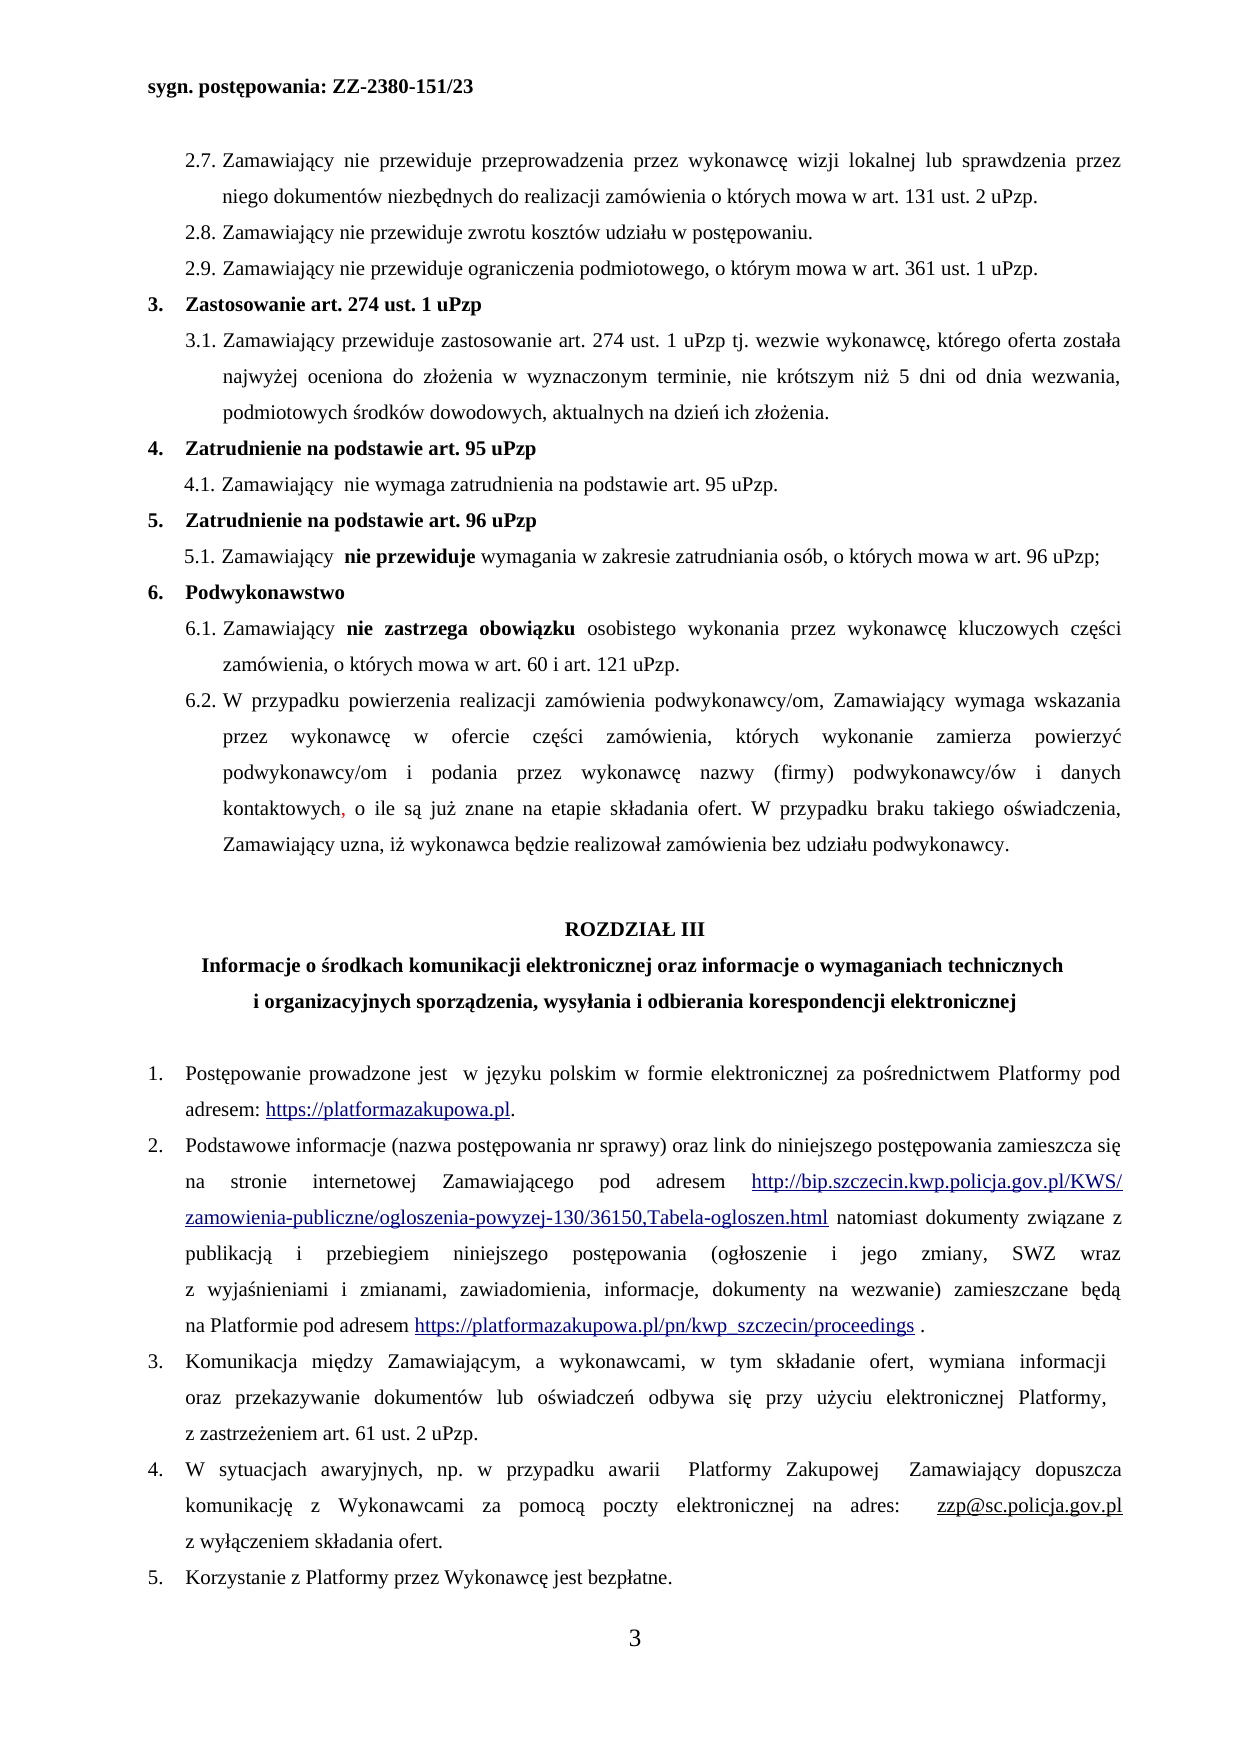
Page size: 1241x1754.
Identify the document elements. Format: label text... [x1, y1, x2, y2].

list W przypadku powierzenia realizacji zamówienia podwykonawcy/om, Zamawiający wymaga wskazania przez wykonawcę w ofercie części zamówienia, których wykonanie zamierza powierzyć podwykonawcy/om i podania przez wykonawcę nazwy (firmy) podwykonawcy/ów i danych kontaktowych, o ile są już znane na etapie składania ofert. W przypadku braku takiego oświadczenia, Zamawiający uzna, iż wykonawca będzie realizował zamówienia bez udziału podwykonawcy. [185, 688, 1122, 856]
list Podstawowe informacje (nazwa postępowania nr sprawy) oraz link do niniejszego postępowania zamieszcza się na stronie internetowej Zamawiającego pod adresem http://bip.szczecin.kwp.policja.gov.pl/KWS/ zamowienia-publiczne/ogloszenia-powyzej-130/36150,Tabela-ogloszen.html natomiast dokumenty związane z publikacją i przebiegiem niniejszego postępowania (ogłoszenie i jego zmiany, SWZ wraz z wyjaśnieniami i zmianami, zawiadomienia, informacje, dokumenty na wezwanie) zamieszczane będą na Platformie pod adresem https://platformazakupowa.pl/pn/kwp_szczecin/proceedings . [148, 1133, 1122, 1337]
list Zamawiający nie przewiduje ograniczenia podmiotowego, o którym mowa w art. 361 ust. 1 uPzp. [185, 256, 1122, 280]
text Informacje o środkach komunikacji elektronicznej oraz informacje o wymaganiach technicznych i organizacyjnych sporządzenia, wysyłania i odbierania korespondencji elektronicznej [148, 953, 1122, 1013]
list W sytuacjach awaryjnych, np. w przypadku awarii Platformy Zakupowej Zamawiający dopuszcza komunikację z Wykonawcami za pomocą poczty elektronicznej na adres: zzp@sc.policja.gov.pl z wyłączeniem składania ofert. [148, 1457, 1122, 1553]
list Korzystanie z Platformy przez Wykonawcę jest bezpłatne. [148, 1565, 1122, 1589]
list Zamawiający nie przewiduje wymagania w zakresie zatrudniania osób, o których mowa w art. 96 uPzp; [184, 544, 1122, 568]
list Zamawiający nie przewiduje przeprowadzenia przez wykonawcę wizji lokalnej lub sprawdzenia przez niego dokumentów niezbędnych do realizacji zamówienia o których mowa w art. 131 ust. 2 uPzp. [185, 148, 1122, 208]
list Zatrudnienie na podstawie art. 95 uPzp [148, 436, 1122, 460]
text ROZDZIAŁ III [148, 917, 1122, 941]
list Zastosowanie art. 274 ust. 1 uPzp [148, 292, 1122, 316]
list Podwykonawstwo [148, 580, 1122, 604]
list Postępowanie prowadzone jest w języku polskim w formie elektronicznej za pośrednictwem Platformy pod adresem: https://platformazakupowa.pl. [148, 1061, 1122, 1121]
list Zamawiający nie zastrzega obowiązku osobistego wykonania przez wykonawcę kluczowych części zamówienia, o których mowa w art. 60 i art. 121 uPzp. [185, 616, 1122, 676]
list Zamawiający przewiduje zastosowanie art. 274 ust. 1 uPzp tj. wezwie wykonawcę, którego oferta została najwyżej oceniona do złożenia w wyznaczonym terminie, nie krótszym niż 5 dni od dnia wezwania, podmiotowych środków dowodowych, aktualnych na dzień ich złożenia. [185, 328, 1122, 424]
list Zatrudnienie na podstawie art. 96 uPzp [148, 508, 1122, 532]
list Zamawiający nie wymaga zatrudnienia na podstawie art. 95 uPzp. [184, 472, 1122, 496]
list Komunikacja między Zamawiającym, a wykonawcami, w tym składanie ofert, wymiana informacji oraz przekazywanie dokumentów lub oświadczeń odbywa się przy użyciu elektronicznej Platformy, z zastrzeżeniem art. 61 ust. 2 uPzp. [148, 1349, 1122, 1445]
list Zamawiający nie przewiduje zwrotu kosztów udziału w postępowaniu. [185, 220, 1122, 244]
